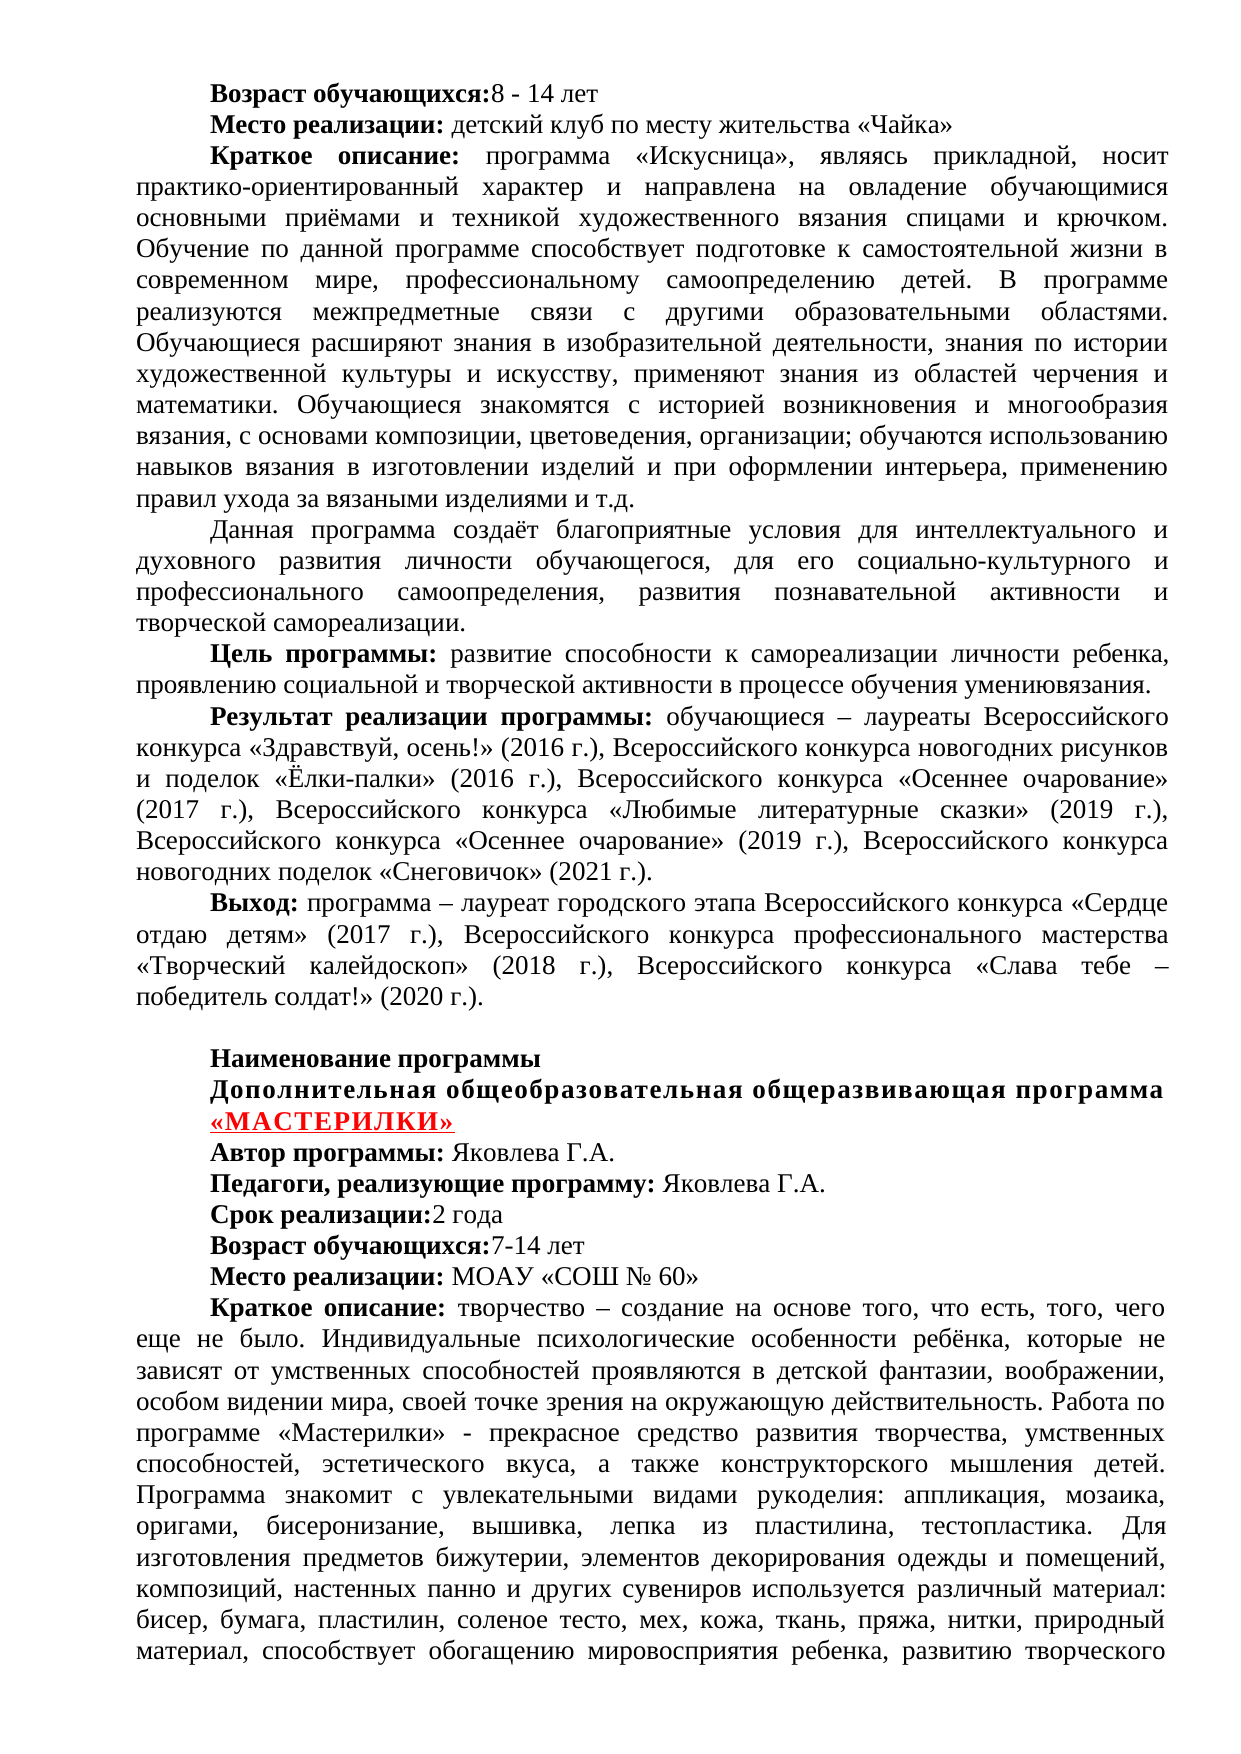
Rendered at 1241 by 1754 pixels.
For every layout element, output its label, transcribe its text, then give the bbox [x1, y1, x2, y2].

text Место реализации: МОАУ «СОШ № 60» [136, 1260, 1167, 1291]
text Автор программы: Яковлева Г.А. [136, 1136, 1167, 1167]
text Цель программы: развитие способности к самореализации личности ребенка, проявлению социальной и творческой активности в процессе обучения умениювязания. [136, 637, 1169, 700]
text Выход: программа – лауреат городского этапа Всероссийского конкурса «Сердце отдаю детям» (2017 г.), Всероссийского конкурса профессионального мастерства «Творческий калейдоскоп» (2018 г.), Всероссийского конкурса «Слава тебе – победитель солдат!» (2020 г.). [136, 887, 1169, 1011]
text Возраст обучающихся:8 - 14 лет [136, 77, 1169, 108]
text Возраст обучающихся:7-14 лет [136, 1229, 1167, 1260]
list «МАСТЕРИЛКИ» [210, 1104, 1167, 1136]
text Педагоги, реализующие программу: Яковлева Г.А. [136, 1167, 1167, 1198]
text Краткое описание: программа «Искусница», являясь прикладной, носит практико-ориентированный характер и направлена на овладение обучающимися основными приёмами и техникой художественного вязания спицами и крючком. Обучение по данной программе способствует подготовке к самостоятельной жизни в современном мире, профессиональному самоопределению детей. В программе реализуются межпредметные связи с другими образовательными областями. Обучающиеся расширяют знания в изобразительной деятельности, знания по истории художественной культуры и искусству, применяют знания из областей черчения и математики. Обучающиеся знакомятся с историей возникновения и многообразия вязания, с основами композиции, цветоведения, организации; обучаются использованию навыков вязания в изготовлении изделий и при оформлении интерьера, применению правил ухода за вязаными изделиями и т.д. [136, 139, 1169, 513]
list Дополнительная общеобразовательная общеразвивающая программа [210, 1073, 1167, 1104]
text Наименование программы [136, 1042, 1167, 1073]
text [136, 1291, 1167, 1665]
text Место реализации: детский клуб по месту жительства «Чайка» [136, 108, 1169, 139]
text Срок реализации:2 года [136, 1198, 1167, 1229]
text Данная программа создаёт благоприятные условия для интеллектуального и духовного развития личности обучающегося, для его социально-культурного и профессионального самоопределения, развития познавательной активности и творческой самореализации. [136, 513, 1169, 637]
text Результат реализации программы: обучающиеся – лауреаты Всероссийского конкурса «Здравствуй, осень!» (2016 г.), Всероссийского конкурса новогодних рисунков и поделок «Ёлки-палки» (2016 г.), Всероссийского конкурса «Осеннее очарование» (2017 г.), Всероссийского конкурса «Любимые литературные сказки» (2019 г.), Всероссийского конкурса «Осеннее очарование» (2019 г.), Всероссийского конкурса новогодних поделок «Снеговичок» (2021 г.). [136, 700, 1169, 887]
